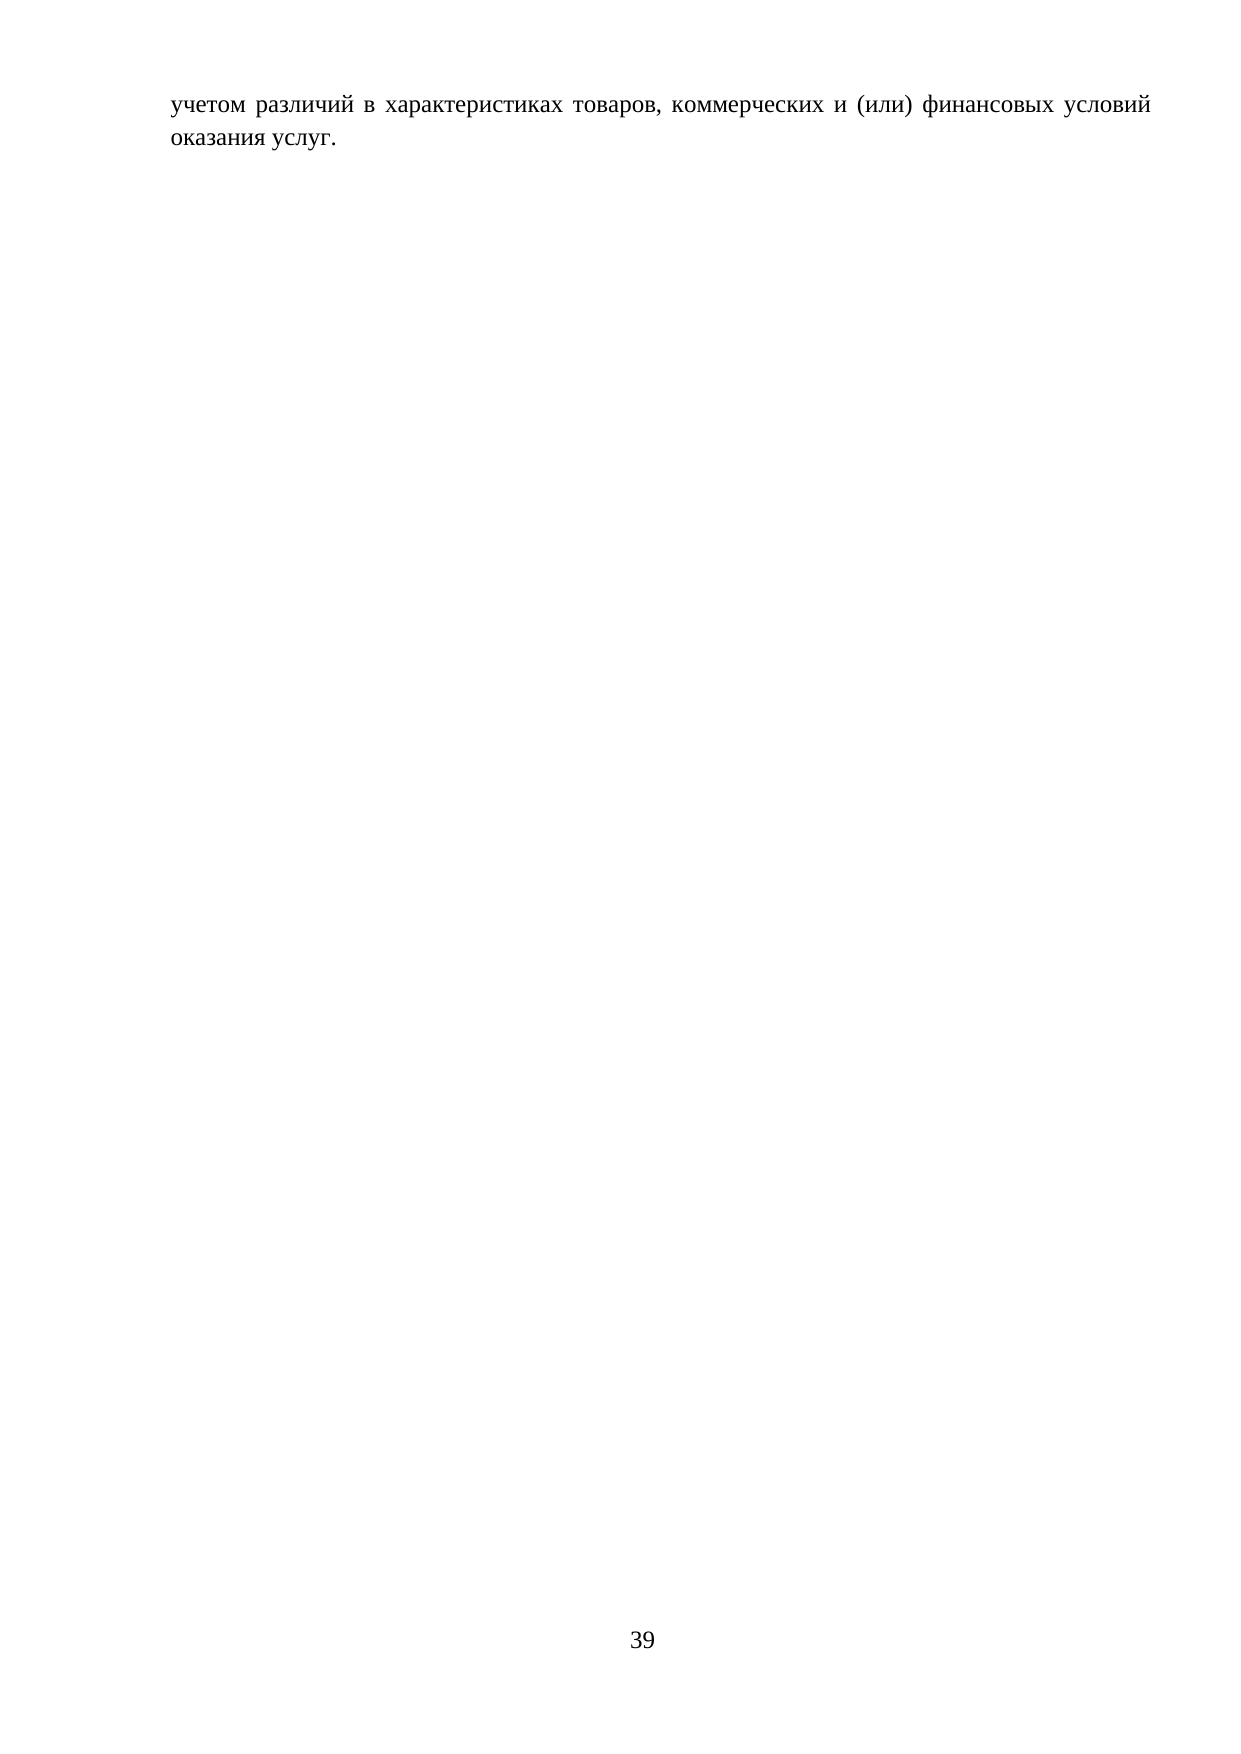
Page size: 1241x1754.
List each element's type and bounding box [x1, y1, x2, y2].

text [170, 89, 1152, 150]
